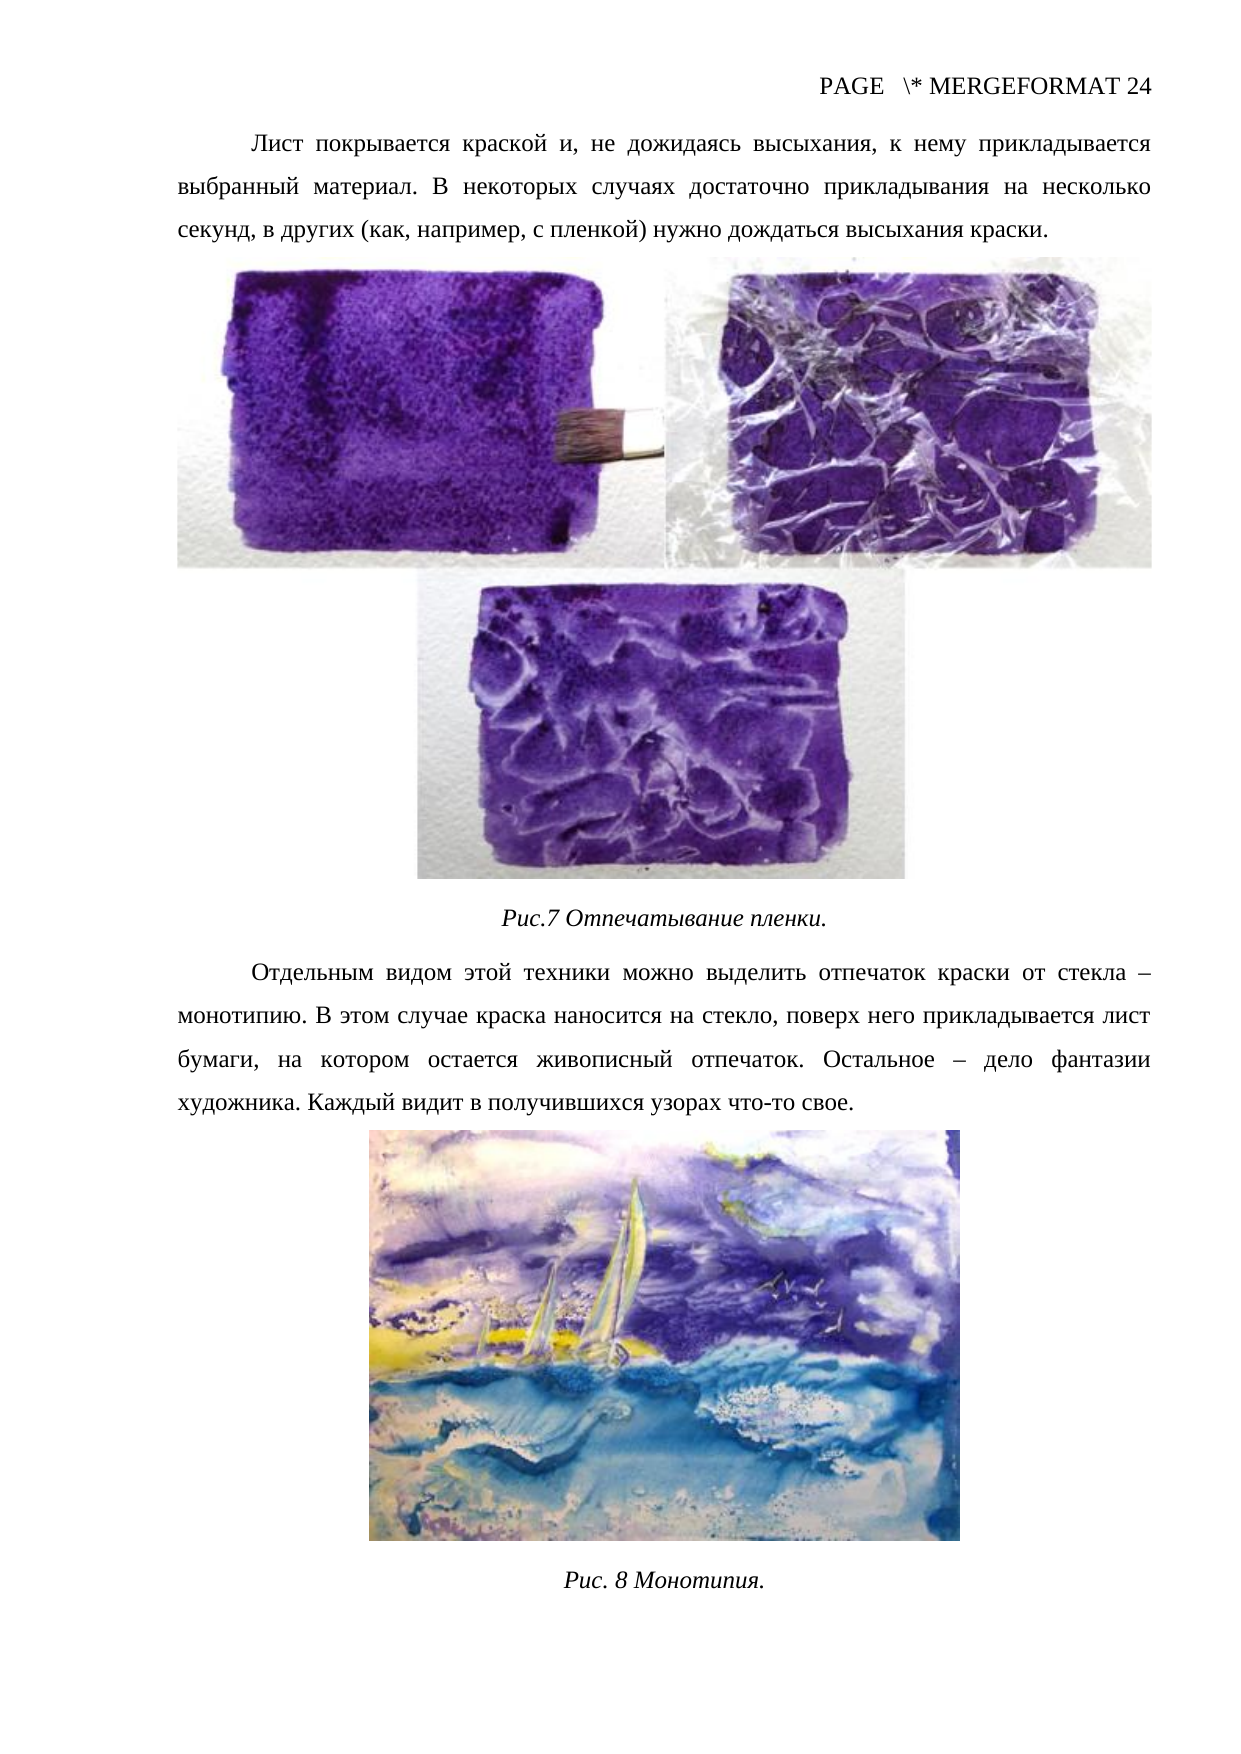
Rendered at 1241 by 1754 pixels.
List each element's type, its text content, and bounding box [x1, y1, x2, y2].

text Рис. 8 Монотипия. [177, 1565, 1152, 1594]
picture [369, 1130, 960, 1541]
picture [177, 257, 1152, 879]
text Рис.7 Отпечатывание пленки. [177, 903, 1152, 932]
text Отдельным видом этой техники можно выделить отпечаток краски от стекла – монотипию. В этом случае краска наносится на стекло, поверх него прикладывается лист бумаги, на котором остается живописный отпечаток. Остальное – дело фантазии художника. Каждый видит в получившихся узорах что-то свое. [177, 957, 1152, 1116]
text Лист покрывается краской и, не дожидаясь высыхания, к нему прикладывается выбранный материал. В некоторых случаях достаточно прикладывания на несколько секунд, в других (как, например, с пленкой) нужно дождаться высыхания краски. [177, 128, 1152, 243]
